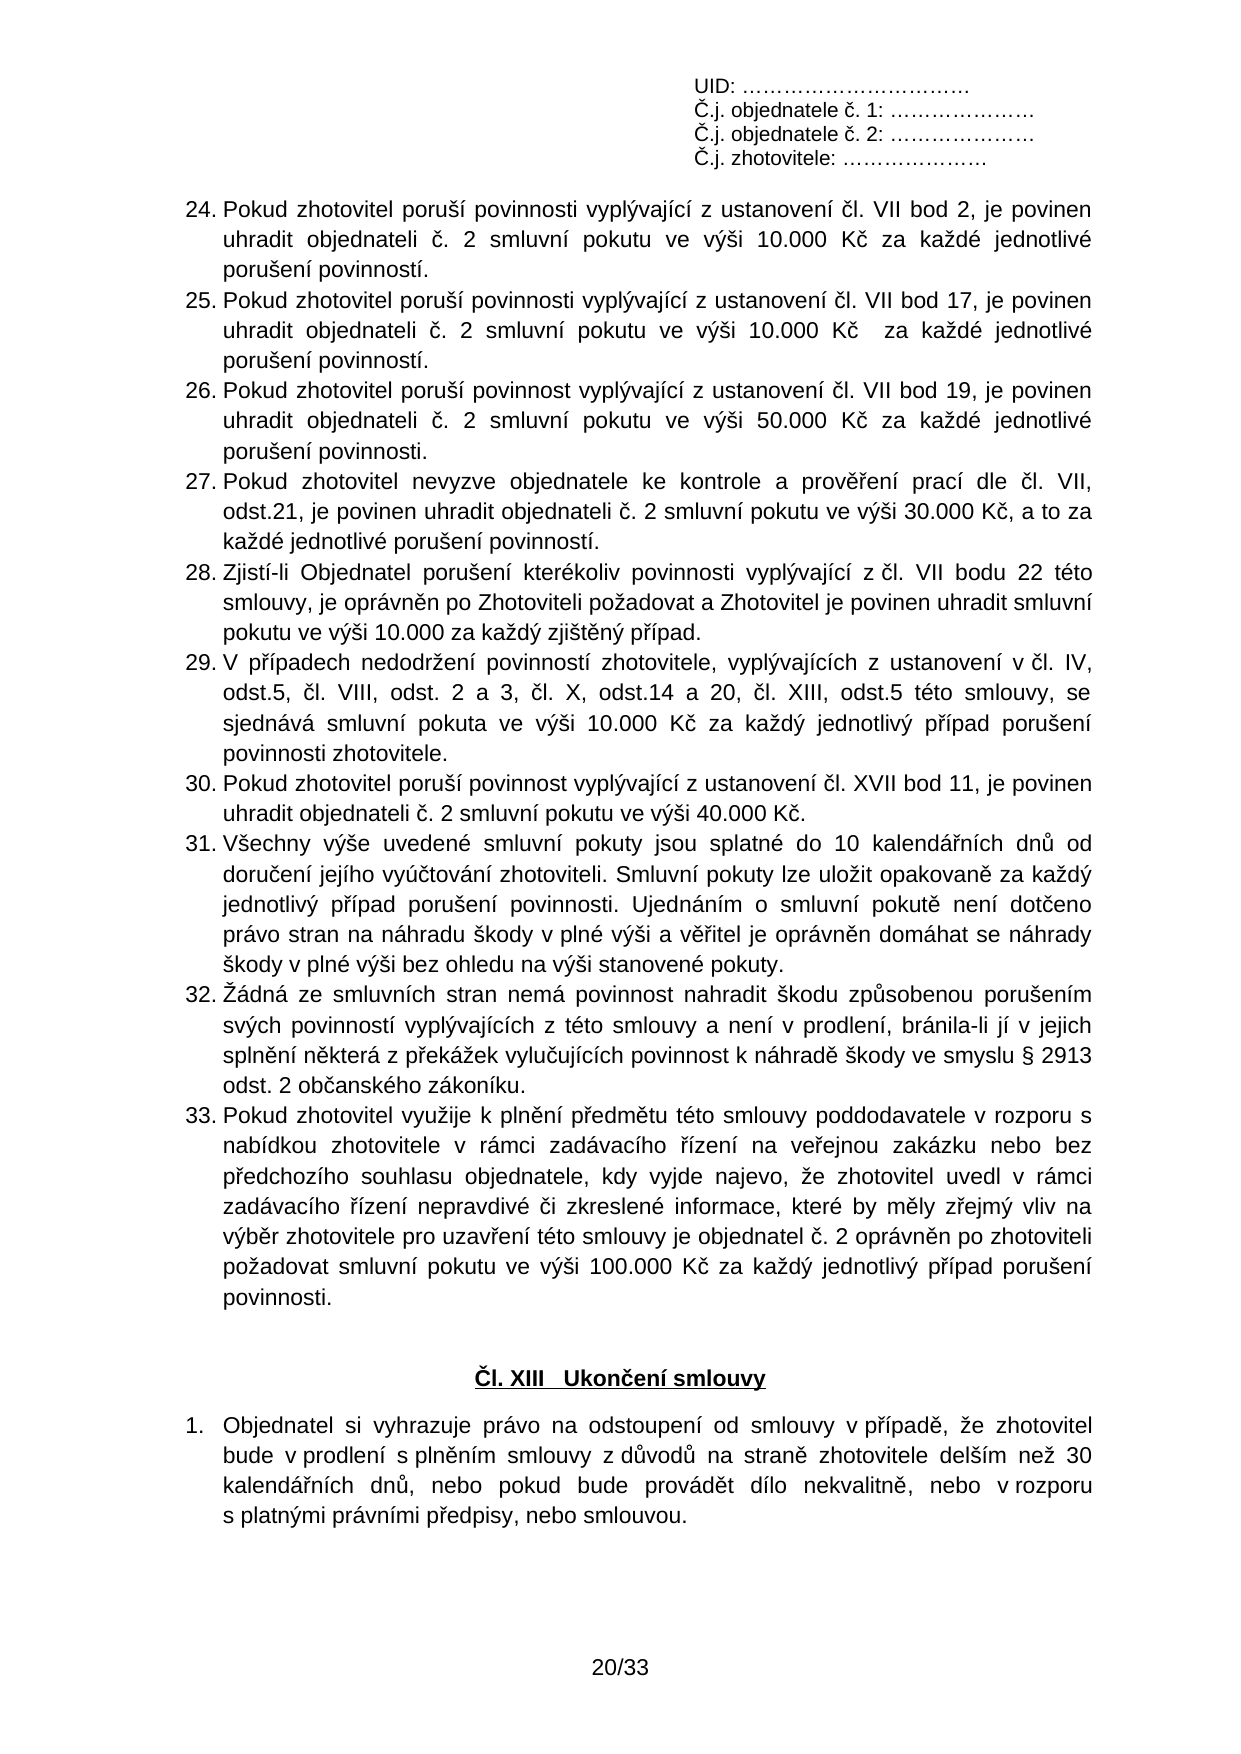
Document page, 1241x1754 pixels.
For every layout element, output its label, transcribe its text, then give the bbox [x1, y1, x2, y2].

list Pokud zhotovitel využije k plnění předmětu této smlouvy poddodavatele v rozporu s nabídkou zhotovitele v rámci zadávacího řízení na veřejnou zakázku nebo bez předchozího souhlasu objednatele, kdy vyjde najevo, že zhotovitel uvedl v rámci zadávacího řízení nepravdivé či zkreslené informace, které by měly zřejmý vliv na výběr zhotovitele pro uzavření této smlouvy je objednatel č. 2 oprávněn po zhotoviteli požadovat smluvní pokutu ve výši 100.000 Kč za každý jednotlivý případ porušení povinnosti. [185, 1102, 1093, 1310]
list Zjistí-li Objednatel porušení kterékoliv povinnosti vyplývající z čl. VII bodu 22 této smlouvy, je oprávněn po Zhotoviteli požadovat a Zhotovitel je povinen uhradit smluvní pokutu ve výši 10.000 za každý zjištěný případ. [185, 558, 1093, 645]
list Pokud zhotovitel poruší povinnost vyplývající z ustanovení čl. XVII bod 11, je povinen uhradit objednateli č. 2 smluvní pokutu ve výši 40.000 Kč. [185, 770, 1093, 826]
list Pokud zhotovitel poruší povinnosti vyplývající z ustanovení čl. VII bod 2, je povinen uhradit objednateli č. 2 smluvní pokutu ve výši 10.000 Kč za každé jednotlivé porušení povinností. [185, 196, 1093, 283]
list Žádná ze smluvních stran nemá povinnost nahradit škodu způsobenou porušením svých povinností vyplývajících z této smlouvy a není v prodlení, bránila-li jí v jejich splnění některá z překážek vylučujících povinnost k náhradě škody ve smyslu § 2913 odst. 2 občanského zákoníku. [185, 981, 1093, 1098]
list Všechny výše uvedené smluvní pokuty jsou splatné do 10 kalendářních dnů od doručení jejího vyúčtování zhotoviteli. Smluvní pokuty lze uložit opakovaně za každý jednotlivý případ porušení povinnosti. Ujednáním o smluvní pokutě není dotčeno právo stran na náhradu škody v plné výši a věřitel je oprávněn domáhat se náhrady škody v plné výši bez ohledu na výši stanovené pokuty. [185, 830, 1093, 977]
list Pokud zhotovitel poruší povinnost vyplývající z ustanovení čl. VII bod 19, je povinen uhradit objednateli č. 2 smluvní pokutu ve výši 50.000 Kč za každé jednotlivé porušení povinnosti. [185, 377, 1093, 464]
list Objednatel si vyhrazuje právo na odstoupení od smlouvy v případě, že zhotovitel bude v prodlení s plněním smlouvy z důvodů na straně zhotovitele delším než 30 kalendářních dnů, nebo pokud bude provádět dílo nekvalitně, nebo v rozporu s platnými právními předpisy, nebo smlouvou. [185, 1412, 1093, 1529]
list Pokud zhotovitel nevyzve objednatele ke kontrole a prověření prací dle čl. VII, odst.21, je povinen uhradit objednateli č. 2 smluvní pokutu ve výši 30.000 Kč, a to za každé jednotlivé porušení povinností. [185, 468, 1093, 554]
list Pokud zhotovitel poruší povinnosti vyplývající z ustanovení čl. VII bod 17, je povinen uhradit objednateli č. 2 smluvní pokutu ve výši 10.000 Kč za každé jednotlivé porušení povinností. [185, 287, 1093, 373]
text Čl. XIII Ukončení smlouvy [148, 1365, 1093, 1391]
list V případech nedodržení povinností zhotovitele, vyplývajících z ustanovení v čl. IV, odst.5, čl. VIII, odst. 2 a 3, čl. X, odst.14 a 20, čl. XIII, odst.5 této smlouvy, se sjednává smluvní pokuta ve výši 10.000 Kč za každý jednotlivý případ porušení povinnosti zhotovitele. [185, 649, 1093, 766]
